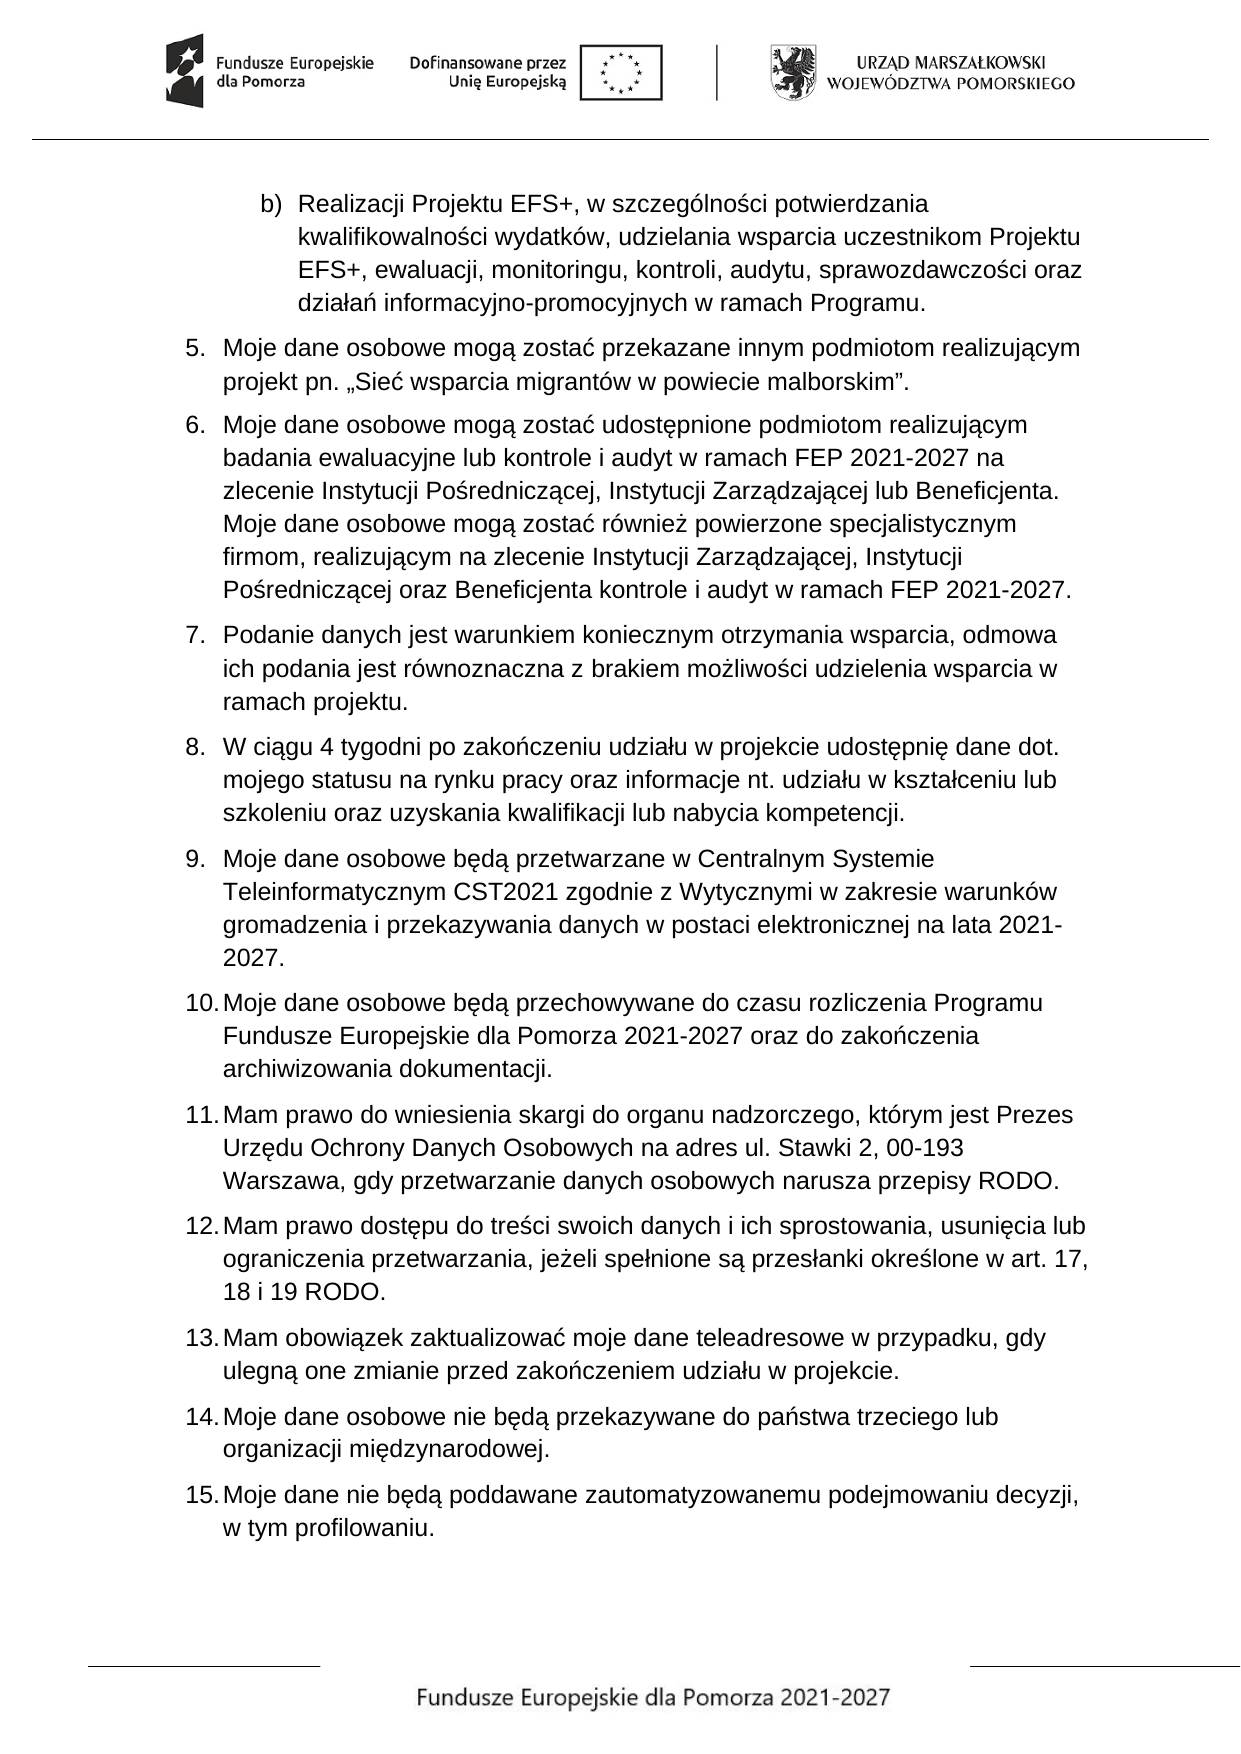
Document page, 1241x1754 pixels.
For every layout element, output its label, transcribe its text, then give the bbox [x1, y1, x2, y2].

picture [320, 1666, 971, 1731]
list Podanie danych jest warunkiem koniecznym otrzymania wsparcia, odmowa ich podania jest równoznaczna z brakiem możliwości udzielenia wsparcia w ramach projektu. [185, 621, 1092, 715]
list Mam prawo do wniesienia skargi do organu nadzorczego, którym jest Prezes Urzędu Ochrony Danych Osobowych na adres ul. Stawki 2, 00-193 Warszawa, gdy przetwarzanie danych osobowych narusza przepisy RODO. [185, 1100, 1092, 1194]
list Moje dane osobowe mogą zostać przekazane innym podmiotom realizującym projekt pn. „Sieć wsparcia migrantów w powiecie malborskim”. [185, 333, 1092, 395]
list W ciągu 4 tygodni po zakończeniu udziału w projekcie udostępnię dane dot. mojego statusu na rynku pracy oraz informacje nt. udziału w kształceniu lub szkoleniu oraz uzyskania kwalifikacji lub nabycia kompetencji. [185, 732, 1092, 827]
list Moje dane osobowe nie będą przekazywane do państwa trzeciego lub organizacji międzynarodowej. [185, 1401, 1092, 1463]
list Moje dane osobowe będą przechowywane do czasu rozliczenia Programu Fundusze Europejskie dla Pomorza 2021-2027 oraz do zakończenia archiwizowania dokumentacji. [185, 988, 1092, 1083]
list Moje dane osobowe mogą zostać udostępnione podmiotom realizującym badania ewaluacyjne lub kontrole i audyt w ramach FEP 2021-2027 na zlecenie Instytucji Pośredniczącej, Instytucji Zarządzającej lub Beneficjenta. Moje dane osobowe mogą zostać również powierzone specjalistycznym firmom, realizującym na zlecenie Instytucji Zarządzającej, Instytucji Pośredniczącej oraz Beneficjenta kontrole i audyt w ramach FEP 2021-2027. [185, 410, 1092, 604]
picture [147, 14, 1093, 125]
list Mam obowiązek zaktualizować moje dane teleadresowe w przypadku, gdy ulegną one zmianie przed zakończeniem udziału w projekcie. [185, 1323, 1092, 1385]
list Mam prawo dostępu do treści swoich danych i ich sprostowania, usunięcia lub ograniczenia przetwarzania, jeżeli spełnione są przesłanki określone w art. 17, 18 i 19 RODO. [185, 1211, 1092, 1306]
list Realizacji Projektu EFS+, w szczególności potwierdzania kwalifikowalności wydatków, udzielania wsparcia uczestnikom Projektu EFS+, ewaluacji, monitoringu, kontroli, audytu, sprawozdawczości oraz działań informacyjno-promocyjnych w ramach Programu. [260, 189, 1092, 317]
list Moje dane osobowe będą przetwarzane w Centralnym Systemie Teleinformatycznym CST2021 zgodnie z Wytycznymi w zakresie warunków gromadzenia i przekazywania danych w postaci elektronicznej na lata 2021-2027. [185, 844, 1092, 971]
list Moje dane nie będą poddawane zautomatyzowanemu podejmowaniu decyzji, w tym profilowaniu. [185, 1480, 1092, 1542]
